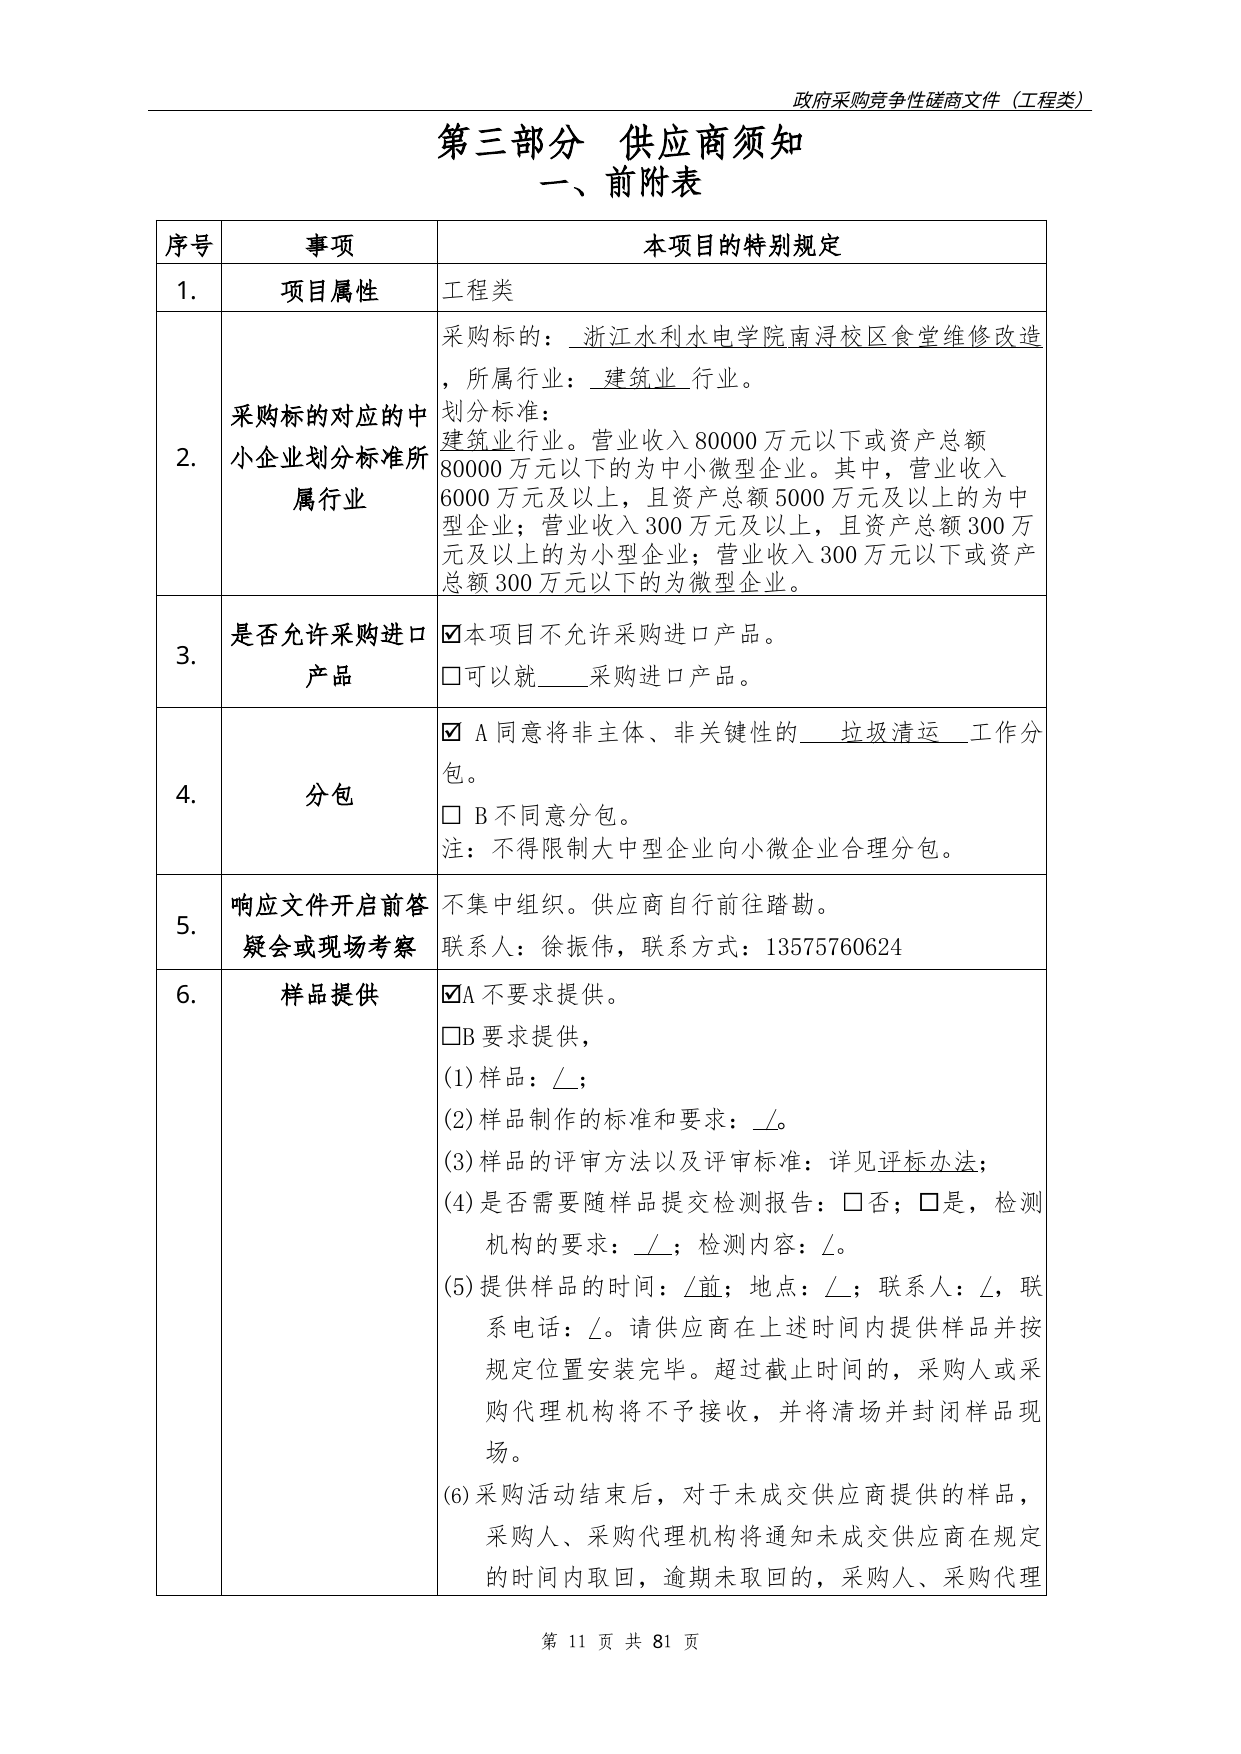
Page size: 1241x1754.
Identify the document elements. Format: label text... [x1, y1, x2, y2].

text 一、前附表 [148, 164, 1092, 201]
text 第三部分 供应商须知 [148, 122, 1092, 164]
table_header 事项 [222, 221, 437, 262]
table_cell [157, 596, 221, 707]
table_cell 不集中组织。供应商自行前往踏勘。 联系人：徐振伟，联系方式：13575760624 [438, 875, 1046, 969]
table_cell 样品提供 [222, 970, 437, 1595]
table_cell [157, 708, 221, 874]
table_cell 响应文件开启前答疑会或现场考察 [222, 875, 437, 969]
table_cell 采购标的： 浙江水利水电学院南浔校区食堂维修改造 ，所属行业： 建筑业 行业。 划分标准： 建筑业行业。营业收入80000万元以下或资产总额80000万元以下的为中小微型企业。其中，营业收入6000万元及以上，且资产总额5000万元及以上的为中型企业；营业收入300万元及以上，且资产总额300万元及以上的为小型企业；营业收入300万元以下或资产总额300万元以下的为微型企业。 [438, 312, 1046, 595]
table_cell 分包 [222, 708, 437, 874]
table_cell [157, 312, 221, 595]
table_cell 工程类 [438, 264, 1046, 311]
table_header 本项目的特别规定 [438, 221, 1046, 262]
table_cell [157, 875, 221, 969]
table_cell 项目属性 [222, 264, 437, 311]
table_cell 本项目不允许采购进口产品。 可以就 采购进口产品。 [438, 596, 1046, 707]
table_header 序号 [157, 221, 221, 262]
table_cell 是否允许采购进口产品 [222, 596, 437, 707]
table_cell 采购标的对应的中小企业划分标准所属行业 [222, 312, 437, 595]
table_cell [438, 970, 1046, 1595]
table_cell [157, 264, 221, 311]
table_cell [157, 970, 221, 1595]
table_cell A同意将非主体、非关键性的 垃圾清运 工作分包。 B不同意分包。 注：不得限制大中型企业向小微企业合理分包。 [438, 708, 1046, 874]
